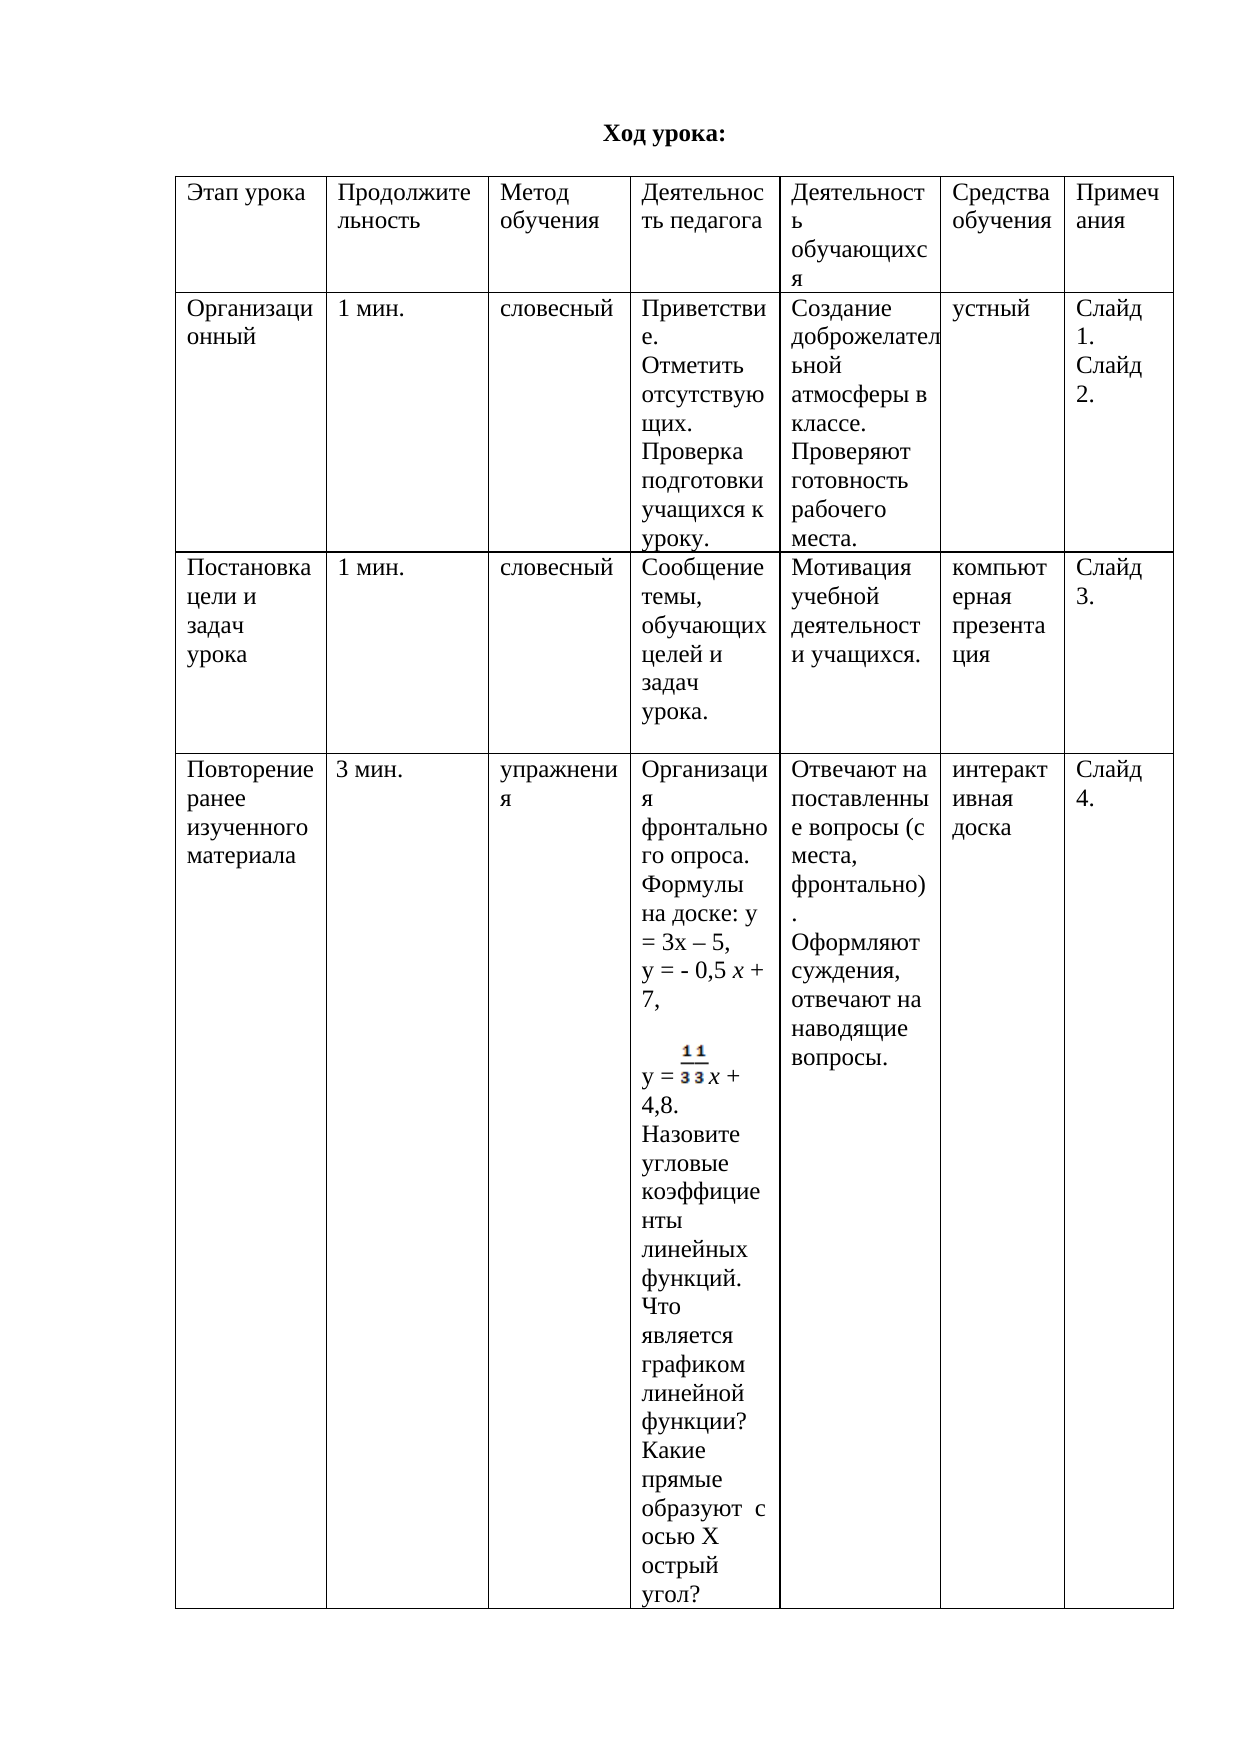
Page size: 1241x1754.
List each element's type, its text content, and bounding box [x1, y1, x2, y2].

table_cell Создание доброжелательной атмосферы в классе. Проверяют готовность рабочего места. [781, 293, 940, 551]
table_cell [781, 754, 940, 1608]
table_cell Организационный [176, 293, 326, 551]
table_cell устный [941, 293, 1064, 551]
table_cell Сообщение темы, обучающих целей и задач урока. [631, 553, 779, 753]
table_cell упражнения [489, 754, 630, 1608]
table_cell 3 мин. [327, 754, 488, 1608]
text Ход урока: [177, 118, 1152, 147]
table_cell Приветствие. Отметить отсутствующих. Проверка подготовки учащихся к уроку. [631, 293, 779, 551]
table_header Метод обучения [489, 177, 630, 292]
table_header Примечания [1065, 177, 1173, 292]
table_cell Мотивация учебной деятельности учащихся. [781, 553, 940, 753]
table_cell Постановка цели и задач урока [176, 553, 326, 753]
table_cell 1 мин. [327, 293, 488, 551]
table_header Средства обучения [941, 177, 1064, 292]
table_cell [631, 754, 779, 1608]
table_header Этап урока [176, 177, 326, 292]
table_cell словесный [489, 553, 630, 753]
table_cell компьютерная презентация [941, 553, 1064, 753]
table_header Деятельность педагога [631, 177, 779, 292]
table_cell Слайд 1. Слайд 2. [1065, 293, 1173, 551]
table_cell Слайд 3. [1065, 553, 1173, 753]
table_cell Слайд 4. [1065, 754, 1173, 1608]
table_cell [176, 754, 326, 1608]
table_cell словесный [489, 293, 630, 551]
table_header Продолжительность [327, 177, 488, 292]
table_cell 1 мин. [327, 553, 488, 753]
picture [680, 1012, 709, 1085]
table_cell интерактивная доска [941, 754, 1064, 1608]
table_header Деятельность обучающихся [781, 177, 940, 292]
